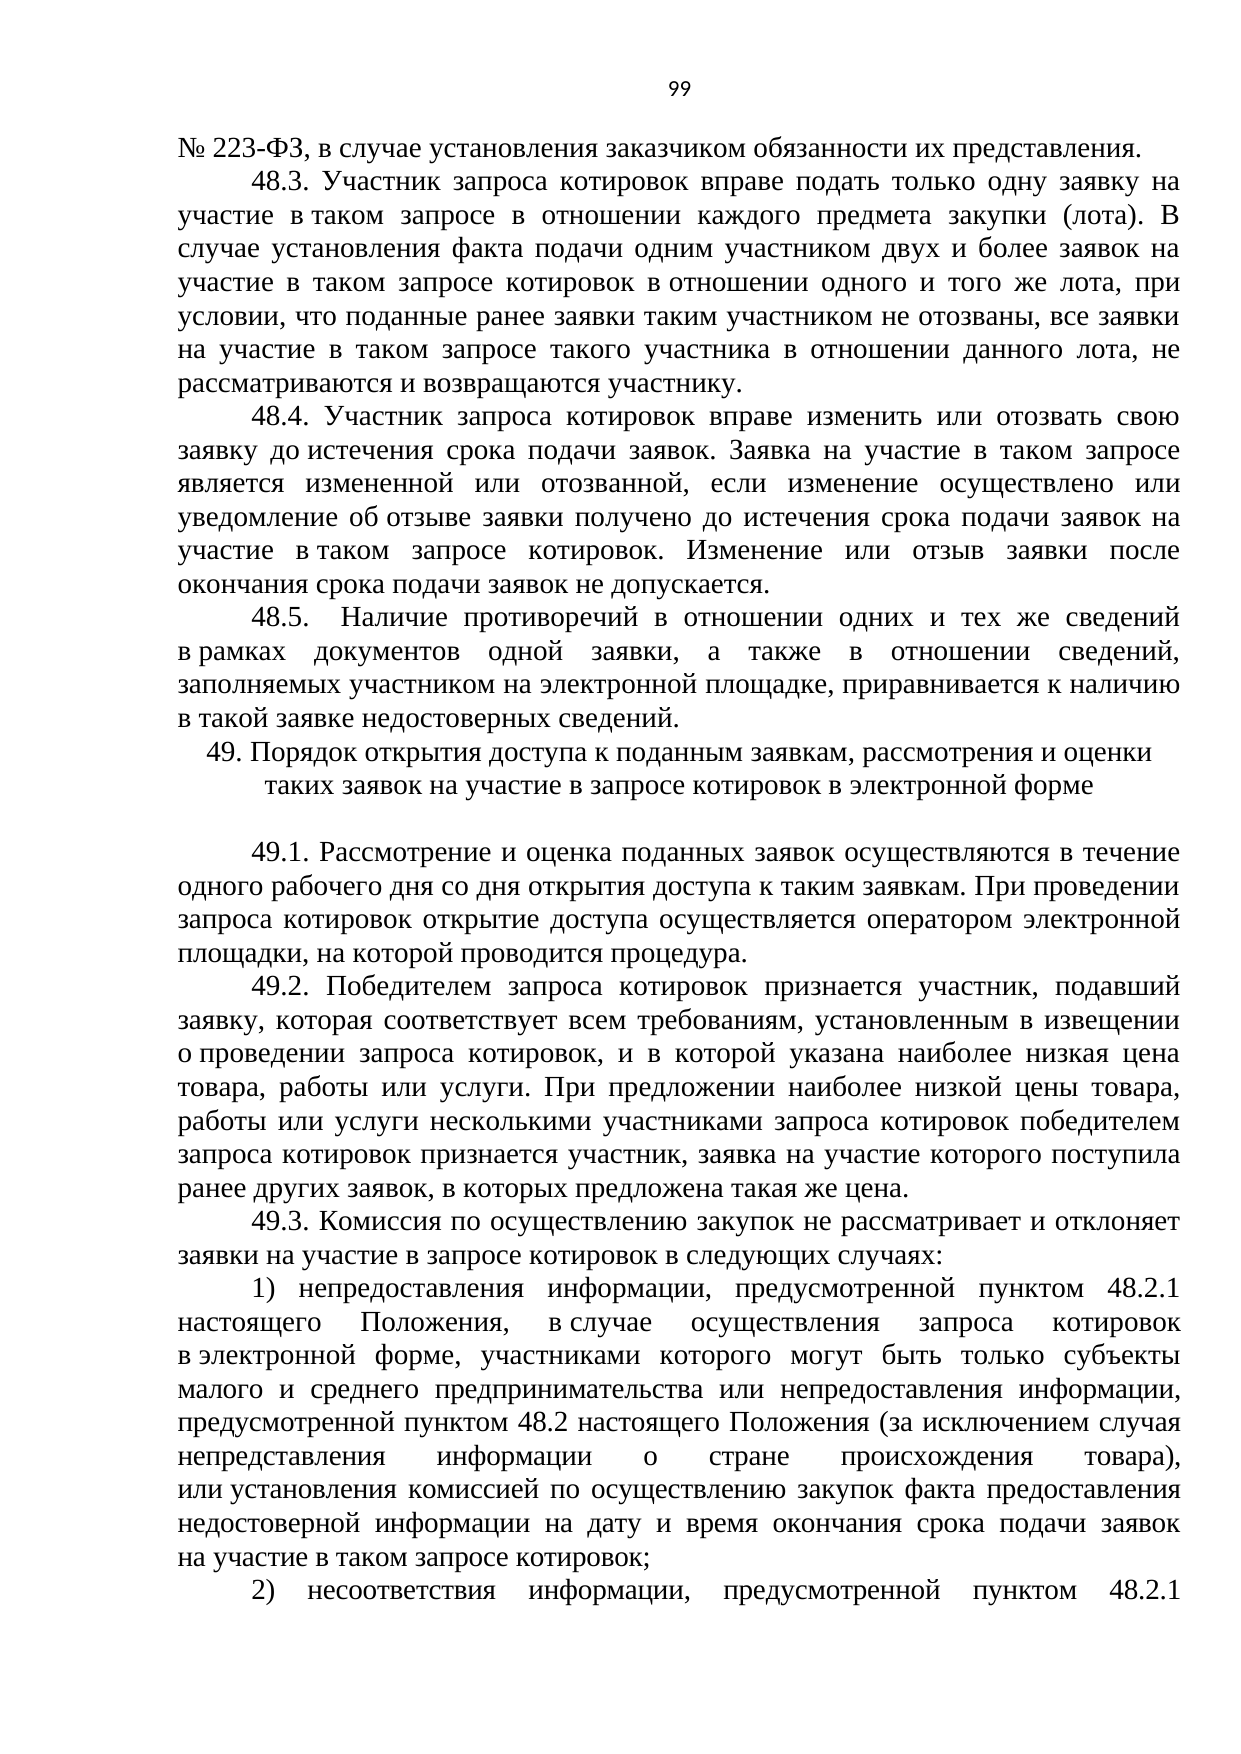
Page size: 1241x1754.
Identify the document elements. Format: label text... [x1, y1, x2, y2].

text 48.5. Наличие противоречий в отношении одних и тех же сведений в рамках документов одной заявки, а также в отношении сведений, заполняемых участником на электронной площадке, приравнивается к наличию в такой заявке недостоверных сведений. [177, 599, 1181, 734]
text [177, 130, 1181, 163]
text 1) непредоставления информации, предусмотренной пунктом 48.2.1 настоящего Положения, в случае осуществления запроса котировок в электронной форме, участниками которого могут быть только субъекты малого и среднего предпринимательства или непредоставления информации, предусмотренной пунктом 48.2 настоящего Положения (за исключением случая непредставления информации о стране происхождения товара), или установления комиссией по осуществлению закупок факта предоставления недостоверной информации на дату и время окончания срока подачи заявок на участие в таком запросе котировок; [177, 1270, 1181, 1572]
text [177, 1572, 1181, 1606]
text 48.4. Участник запроса котировок вправе изменить или отозвать свою заявку до истечения срока подачи заявок. Заявка на участие в таком запросе является измененной или отозванной, если изменение осуществлено или уведомление об отзыве заявки получено до истечения срока подачи заявок на участие в таком запросе котировок. Изменение или отзыв заявки после окончания срока подачи заявок не допускается. [177, 398, 1181, 599]
text 49.2. Победителем запроса котировок признается участник, подавший заявку, которая соответствует всем требованиям, установленным в извещении о проведении запроса котировок, и в которой указана наиболее низкая цена товара, работы или услуги. При предложении наиболее низкой цены товара, работы или услуги несколькими участниками запроса котировок победителем запроса котировок признается участник, заявка на участие которого поступила ранее других заявок, в которых предложена такая же цена. [177, 968, 1181, 1203]
text 48.3. Участник запроса котировок вправе подать только одну заявку на участие в таком запросе в отношении каждого предмета закупки (лота). В случае установления факта подачи одним участником двух и более заявок на участие в таком запросе котировок в отношении одного и того же лота, при условии, что поданные ранее заявки таким участником не отозваны, все заявки на участие в таком запросе такого участника в отношении данного лота, не рассматриваются и возвращаются участнику. [177, 163, 1181, 398]
text 49.1. Рассмотрение и оценка поданных заявок осуществляются в течение одного рабочего дня со дня открытия доступа к таким заявкам. При проведении запроса котировок открытие доступа осуществляется оператором электронной площадки, на которой проводится процедура. [177, 834, 1181, 968]
text 49.3. Комиссия по осуществлению закупок не рассматривает и отклоняет заявки на участие в запросе котировок в следующих случаях: [177, 1203, 1181, 1270]
text 49. Порядок открытия доступа к поданным заявкам, рассмотрения и оценки таких заявок на участие в запросе котировок в электронной форме [177, 734, 1181, 801]
